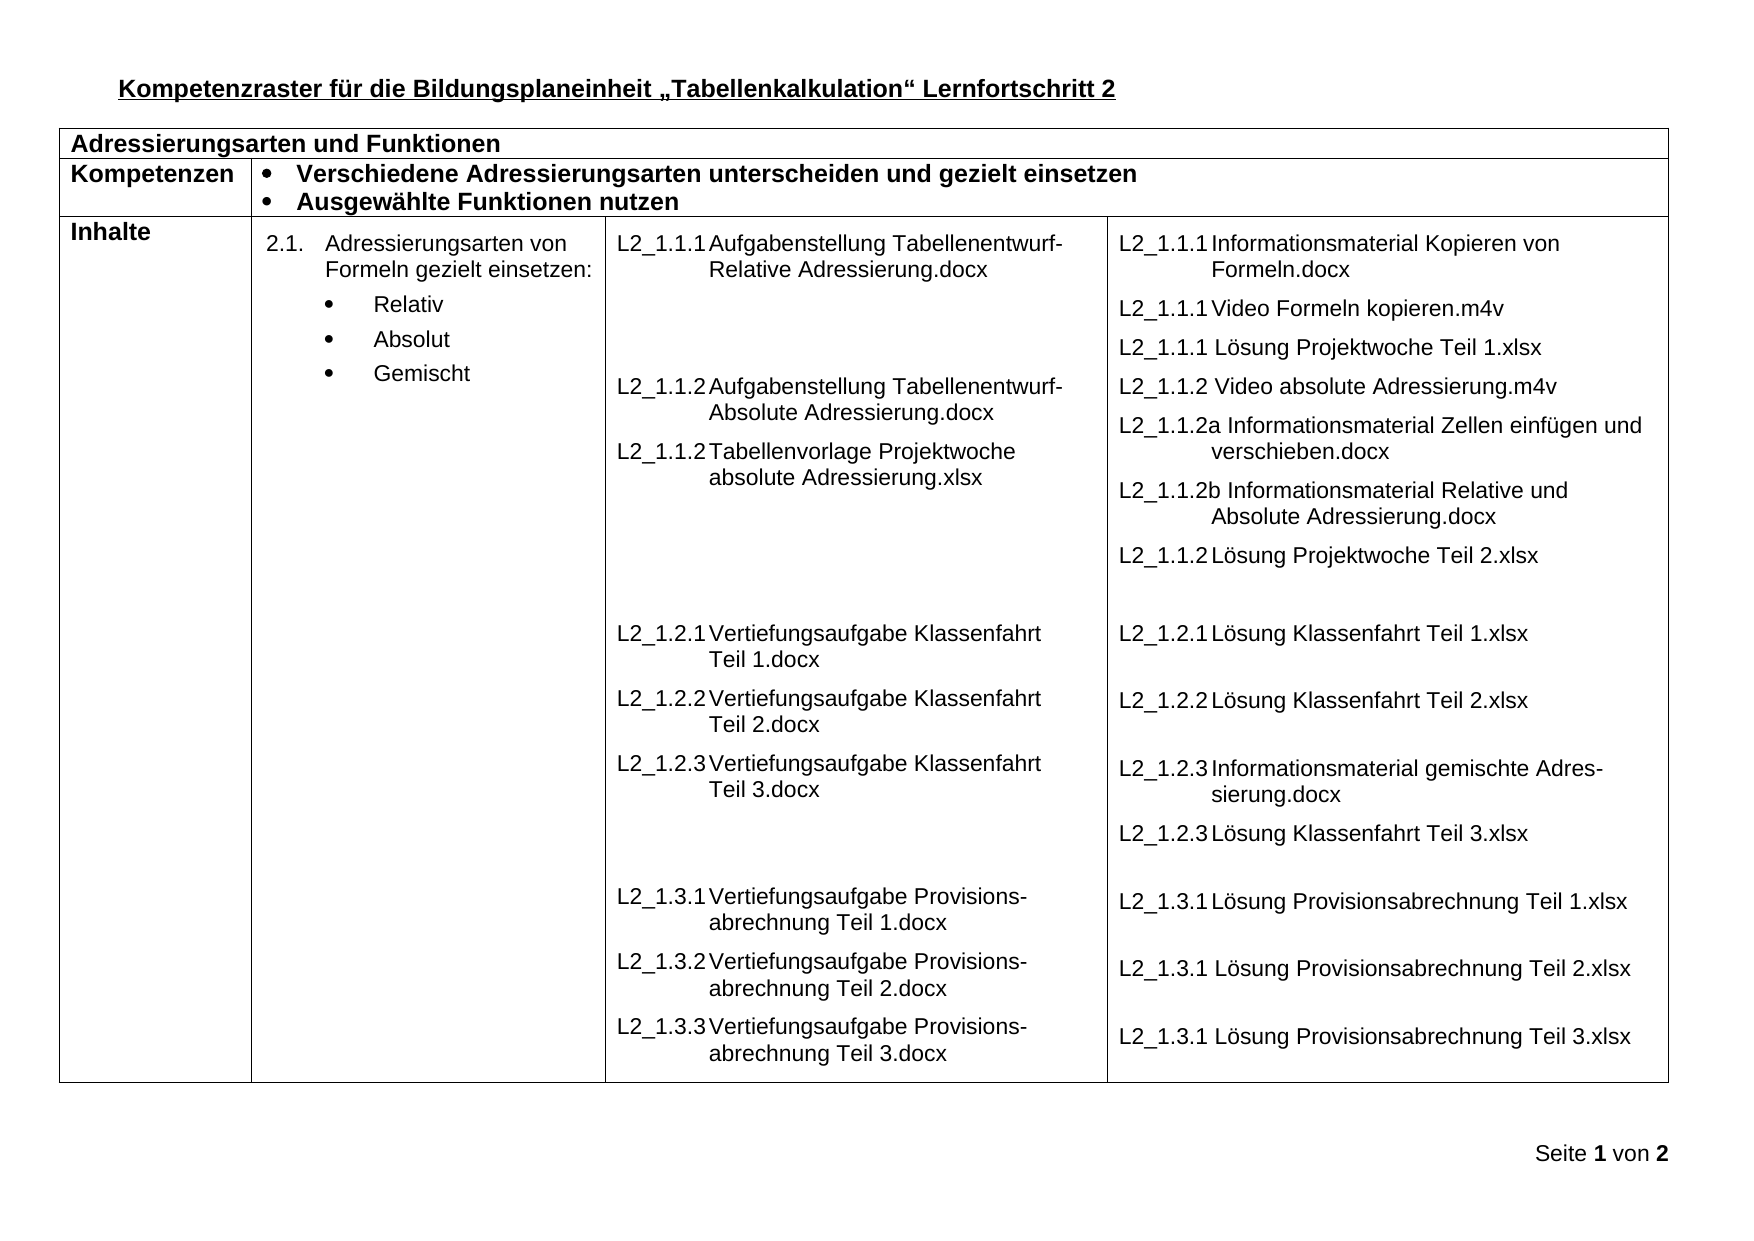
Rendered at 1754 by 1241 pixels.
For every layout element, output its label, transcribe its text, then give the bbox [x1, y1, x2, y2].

table_cell Adressierungsarten von Formeln gezielt einsetzen: Relativ Absolut Gemischt [252, 217, 605, 1082]
table_cell Inhalte [60, 217, 251, 1082]
table_header Adressierungsarten und Funktionen [60, 129, 1668, 157]
table_cell Kompetenzen [60, 159, 251, 216]
table_cell L2_1.1.1 Informationsmaterial Kopieren von Formeln.docx L2_1.1.1 Video Formeln kopieren.m4v L2_1.1.1 Lösung Projektwoche Teil 1.xlsx L2_1.1.2 Video absolute Adressierung.m4v L2_1.1.2a Informationsmaterial Zellen einfügen und verschieben.docx L2_1.1.2b Informationsmaterial Relative und Absolute Adressierung.docx L2_1.1.2 Lösung Projektwoche Teil 2.xlsx L2_1.2.1 Lösung Klassenfahrt Teil 1.xlsx L2_1.2.2 Lösung Klassenfahrt Teil 2.xlsx L2_1.2.3 Informationsmaterial gemischte Adressierung.docx L2_1.2.3 Lösung Klassenfahrt Teil 3.xlsx L2_1.3.1 Lösung Provisionsabrechnung Teil 1.xlsx L2_1.3.1 Lösung Provisionsabrechnung Teil 2.xlsx L2_1.3.1 Lösung Provisionsabrechnung Teil 3.xlsx [1108, 217, 1668, 1082]
table_cell Verschiedene Adressierungsarten unterscheiden und gezielt einsetzen Ausgewählte Funktionen nutzen [252, 159, 1668, 216]
text Kompetenzraster für die Bildungsplaneinheit „Tabellenkalkulation“ Lernfortschritt 2 [118, 74, 1606, 103]
table_cell L2_1.1.1 Aufgabenstellung Tabellenentwurf-Relative Adressierung.docx L2_1.1.2 Aufgabenstellung Tabellenentwurf-Absolute Adressierung.docx L2_1.1.2 Tabellenvorlage Projektwoche absolute Adressierung.xlsx L2_1.2.1 Vertiefungsaufgabe Klassenfahrt Teil 1.docx L2_1.2.2 Vertiefungsaufgabe Klassenfahrt Teil 2.docx L2_1.2.3 Vertiefungsaufgabe Klassenfahrt Teil 3.docx L2_1.3.1 Vertiefungsaufgabe Provisionsabrechnung Teil 1.docx L2_1.3.2 Vertiefungsaufgabe Provisionsabrechnung Teil 2.docx L2_1.3.3 Vertiefungsaufgabe Provisionsabrechnung Teil 3.docx [606, 217, 1107, 1082]
